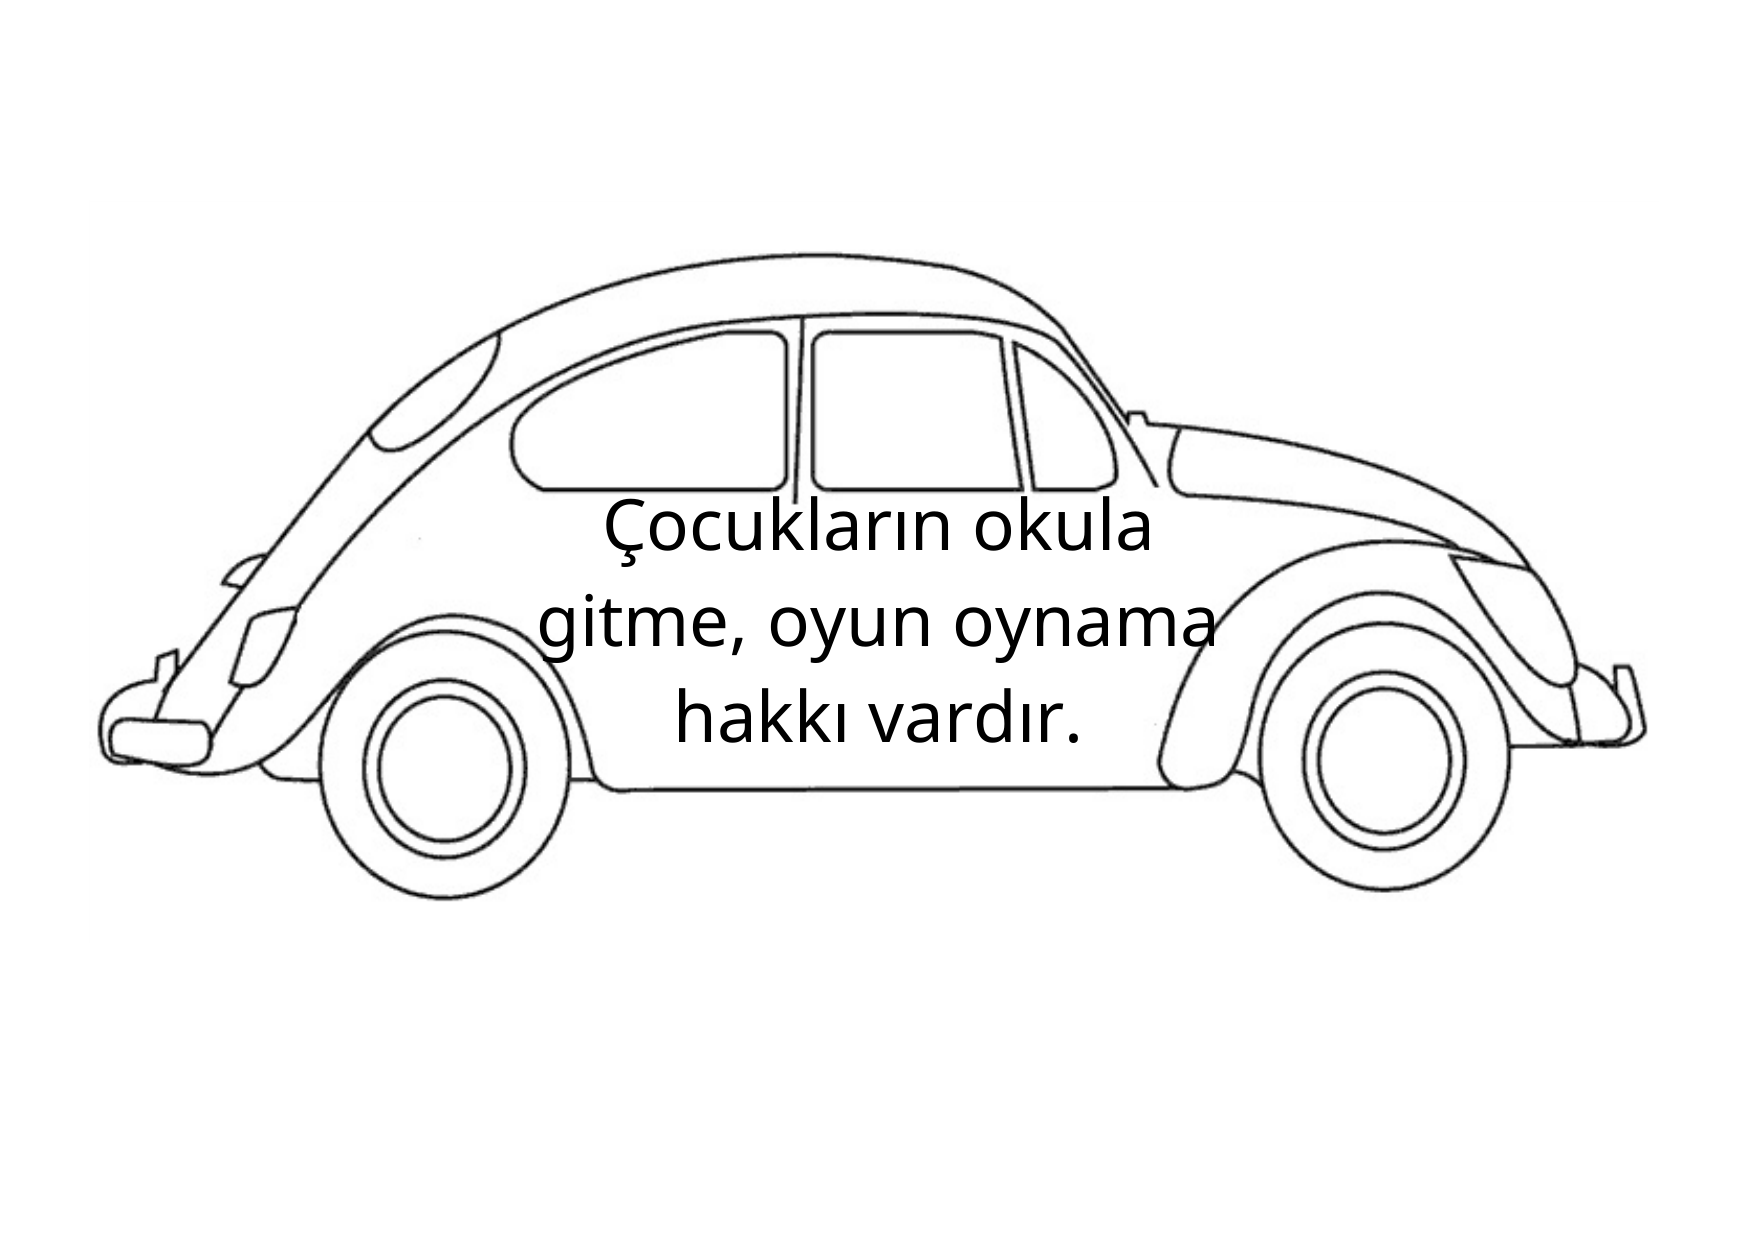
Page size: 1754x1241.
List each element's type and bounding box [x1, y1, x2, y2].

picture [88, 200, 1660, 943]
